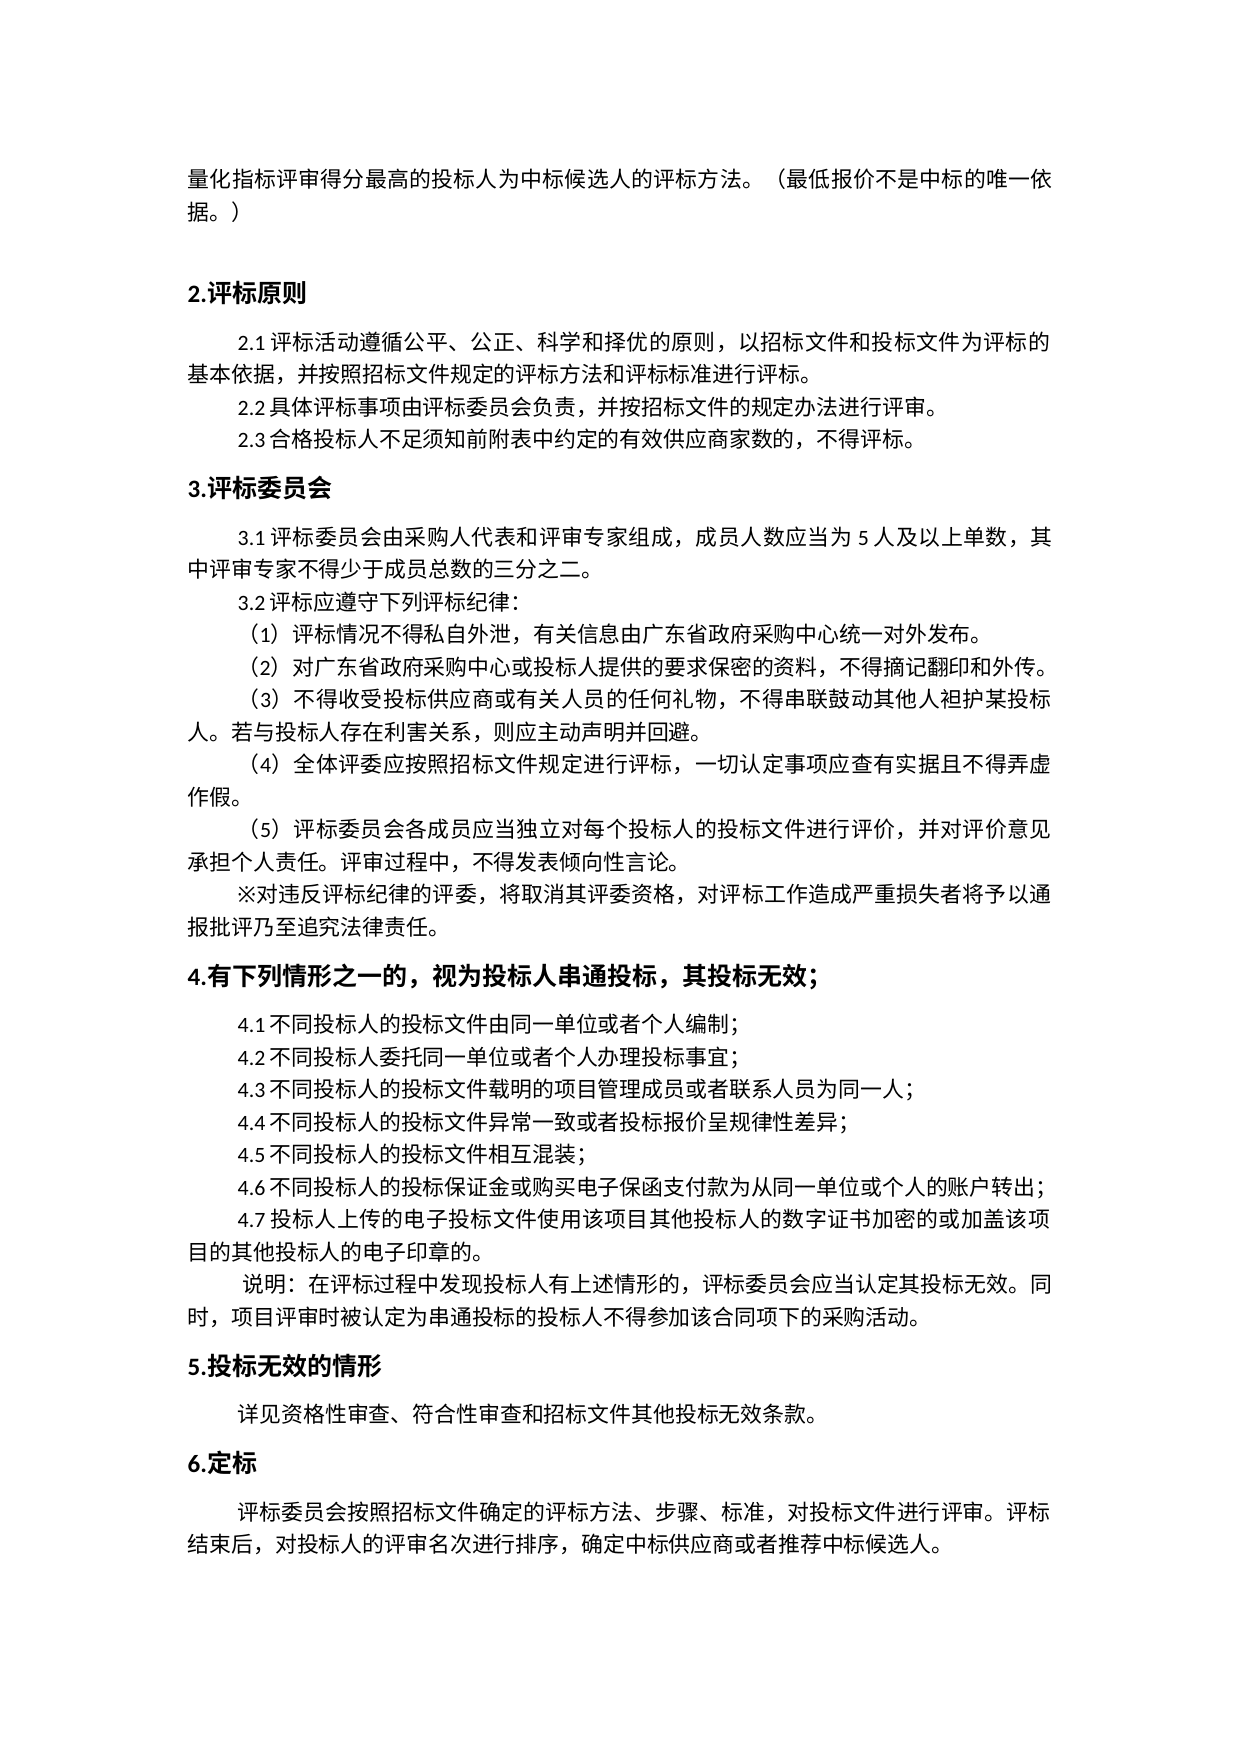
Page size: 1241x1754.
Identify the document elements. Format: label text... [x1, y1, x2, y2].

text 5.投标无效的情形 [187, 1332, 1053, 1397]
text 4.5不同投标人的投标文件相互混装； [187, 1137, 1053, 1169]
text 4.3不同投标人的投标文件载明的项目管理成员或者联系人员为同一人； [187, 1072, 1053, 1104]
text （2）对广东省政府采购中心或投标人提供的要求保密的资料，不得摘记翻印和外传。 [187, 649, 1053, 682]
text 4.4不同投标人的投标文件异常一致或者投标报价呈规律性差异； [187, 1104, 1053, 1137]
text 4.6不同投标人的投标保证金或购买电子保函支付款为从同一单位或个人的账户转出； [187, 1169, 1053, 1202]
text 4.有下列情形之一的，视为投标人串通投标，其投标无效； [187, 942, 1053, 1007]
text 说明：在评标过程中发现投标人有上述情形的，评标委员会应当认定其投标无效。同时，项目评审时被认定为串通投标的投标人不得参加该合同项下的采购活动。 [187, 1267, 1053, 1332]
text 6.定标 [187, 1429, 1053, 1494]
text 4.7投标人上传的电子投标文件使用该项目其他投标人的数字证书加密的或加盖该项目的其他投标人的电子印章的。 [187, 1202, 1053, 1267]
text （4）全体评委应按照招标文件规定进行评标，一切认定事项应查有实据且不得弄虚作假。 [187, 747, 1053, 812]
text （3）不得收受投标供应商或有关人员的任何礼物，不得串联鼓动其他人袒护某投标人。若与投标人存在利害关系，则应主动声明并回避。 [187, 682, 1053, 747]
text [187, 162, 1053, 227]
text 2.2具体评标事项由评标委员会负责，并按招标文件的规定办法进行评审。 [187, 389, 1053, 422]
text 评标委员会按照招标文件确定的评标方法、步骤、标准，对投标文件进行评审。评标结束后，对投标人的评审名次进行排序，确定中标供应商或者推荐中标候选人。 [187, 1494, 1053, 1559]
text （1）评标情况不得私自外泄，有关信息由广东省政府采购中心统一对外发布。 [187, 617, 1053, 649]
text 2.3合格投标人不足须知前附表中约定的有效供应商家数的，不得评标。 [187, 422, 1053, 454]
text 3.评标委员会 [187, 454, 1053, 519]
text 2.1评标活动遵循公平、公正、科学和择优的原则，以招标文件和投标文件为评标的基本依据，并按照招标文件规定的评标方法和评标标准进行评标。 [187, 324, 1053, 389]
text 详见资格性审查、符合性审查和招标文件其他投标无效条款。 [187, 1397, 1053, 1429]
text 3.2评标应遵守下列评标纪律： [187, 584, 1053, 617]
text 2.评标原则 [187, 259, 1053, 324]
text 3.1评标委员会由采购人代表和评审专家组成，成员人数应当为5人及以上单数，其中评审专家不得少于成员总数的三分之二。 [187, 519, 1053, 584]
text 4.1不同投标人的投标文件由同一单位或者个人编制； [187, 1007, 1053, 1039]
text （5）评标委员会各成员应当独立对每个投标人的投标文件进行评价，并对评价意见承担个人责任。评审过程中，不得发表倾向性言论。 [187, 812, 1053, 877]
text ※对违反评标纪律的评委，将取消其评委资格，对评标工作造成严重损失者将予以通报批评乃至追究法律责任。 [187, 877, 1053, 942]
text 4.2不同投标人委托同一单位或者个人办理投标事宜； [187, 1039, 1053, 1072]
